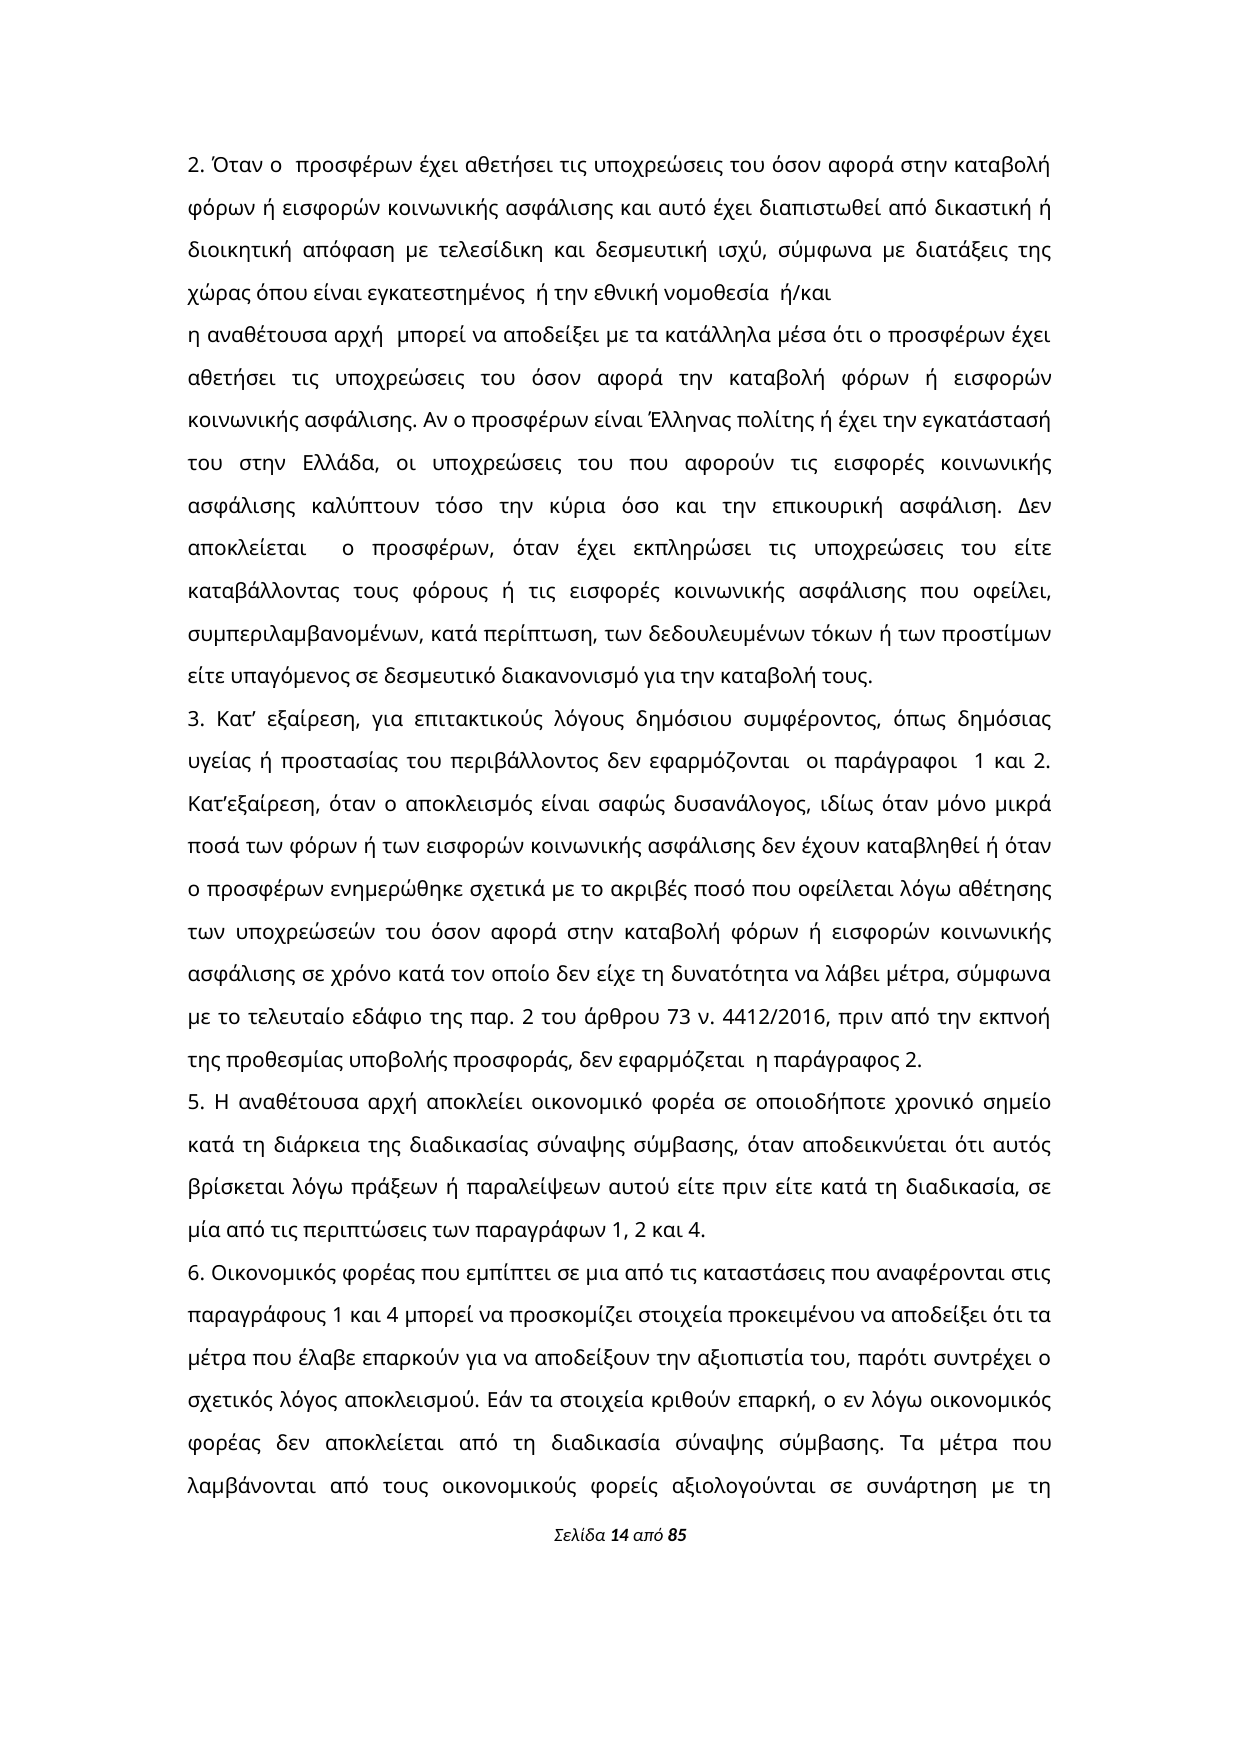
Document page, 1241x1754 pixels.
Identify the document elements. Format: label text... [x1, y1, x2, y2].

text η αναθέτουσα αρχή μπορεί να αποδείξει με τα κατάλληλα μέσα ότι ο προσφέρων έχει αθετήσει τις υποχρεώσεις του όσον αφορά την καταβολή φόρων ή εισφορών κοινωνικής ασφάλισης. Αν ο προσφέρων είναι Έλληνας πολίτης ή έχει την εγκατάστασή του στην Ελλάδα, οι υποχρεώσεις του που αφορούν τις εισφορές κοινωνικής ασφάλισης καλύπτουν τόσο την κύρια όσο και την επικουρική ασφάλιση. Δεν αποκλείεται ο προσφέρων, όταν έχει εκπληρώσει τις υποχρεώσεις του είτε καταβάλλοντας τους φόρους ή τις εισφορές κοινωνικής ασφάλισης που οφείλει, συμπεριλαμβανομένων, κατά περίπτωση, των δεδουλευμένων τόκων ή των προστίμων είτε υπαγόμενος σε δεσμευτικό διακανονισμό για την καταβολή τους. [187, 320, 1053, 690]
text 5. Η αναθέτουσα αρχή αποκλείει οικονομικό φορέα σε οποιοδήποτε χρονικό σημείο κατά τη διάρκεια της διαδικασίας σύναψης σύμβασης, όταν αποδεικνύεται ότι αυτός βρίσκεται λόγω πράξεων ή παραλείψεων αυτού είτε πριν είτε κατά τη διαδικασία, σε μία από τις περιπτώσεις των παραγράφων 1, 2 και 4. [187, 1087, 1053, 1243]
text 3. Κατ’ εξαίρεση, για επιτακτικούς λόγους δημόσιου συμφέροντος, όπως δημόσιας υγείας ή προστασίας του περιβάλλοντος δεν εφαρμόζονται οι παράγραφοι 1 και 2. Κατ’εξαίρεση, όταν ο αποκλεισμός είναι σαφώς δυσανάλογος, ιδίως όταν μόνο μικρά ποσά των φόρων ή των εισφορών κοινωνικής ασφάλισης δεν έχουν καταβληθεί ή όταν ο προσφέρων ενημερώθηκε σχετικά με το ακριβές ποσό που οφείλεται λόγω αθέτησης των υποχρεώσεών του όσον αφορά στην καταβολή φόρων ή εισφορών κοινωνικής ασφάλισης σε χρόνο κατά τον οποίο δεν είχε τη δυνατότητα να λάβει μέτρα, σύμφωνα με το τελευταίο εδάφιο της παρ. 2 του άρθρου 73 ν. 4412/2016, πριν από την εκπνοή της προθεσμίας υποβολής προσφοράς, δεν εφαρμόζεται η παράγραφος 2. [187, 704, 1053, 1073]
text 2. Όταν ο προσφέρων έχει αθετήσει τις υποχρεώσεις του όσον αφορά στην καταβολή φόρων ή εισφορών κοινωνικής ασφάλισης και αυτό έχει διαπιστωθεί από δικαστική ή διοικητική απόφαση με τελεσίδικη και δεσμευτική ισχύ, σύμφωνα με διατάξεις της χώρας όπου είναι εγκατεστημένος ή την εθνική νομοθεσία ή/και [187, 150, 1053, 306]
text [187, 1258, 1053, 1499]
